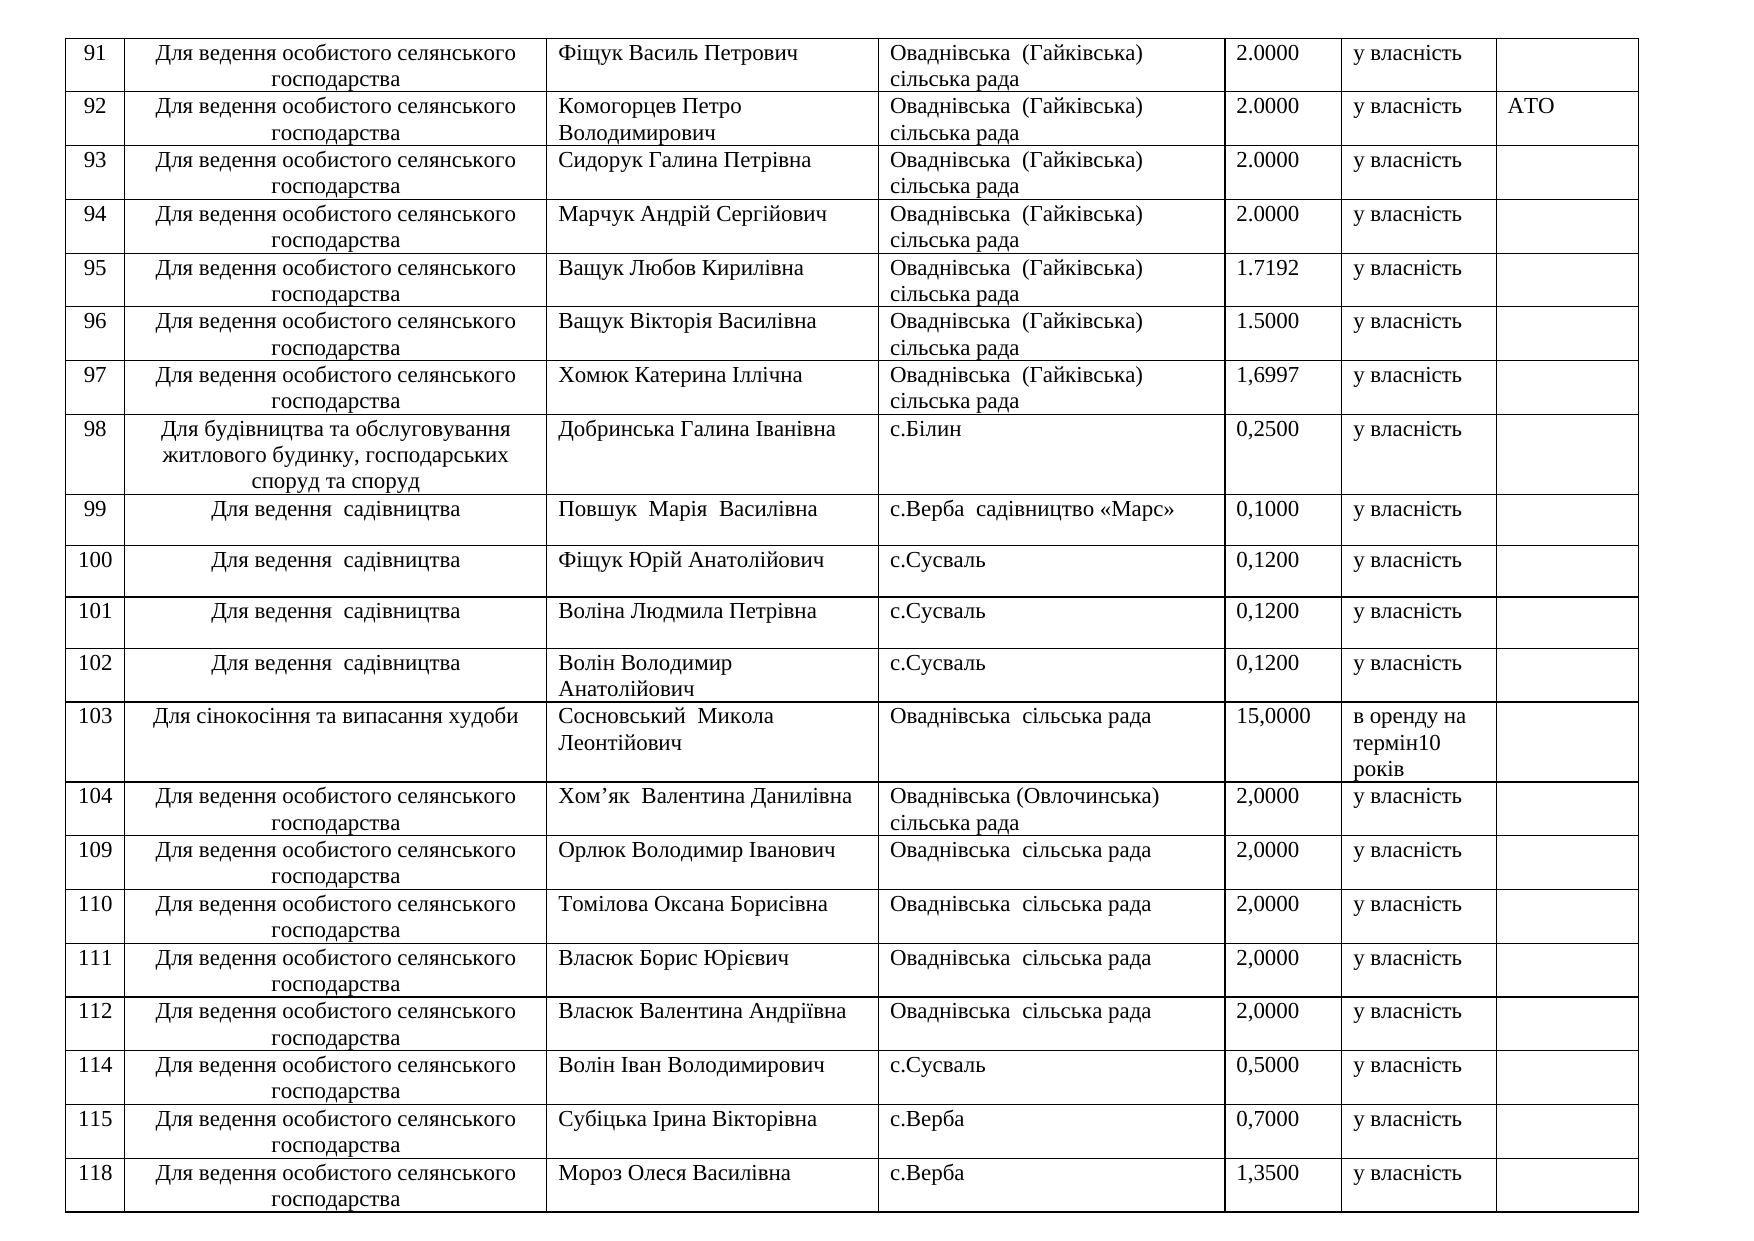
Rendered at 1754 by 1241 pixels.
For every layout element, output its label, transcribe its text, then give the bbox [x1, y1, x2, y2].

table_cell Для ведення особистого селянського господарства [125, 944, 546, 996]
table_cell [1497, 546, 1638, 596]
table_cell с.Білин [879, 415, 1224, 494]
table_cell Ващук Любов Кирилівна [547, 254, 878, 306]
table_cell с.Верба [879, 1159, 1224, 1211]
table_cell с.Верба [879, 1105, 1224, 1158]
table_cell у власність [1342, 200, 1496, 252]
table_cell 0,2500 [1226, 415, 1341, 494]
table_cell Для ведення садівництва [125, 598, 546, 648]
table_cell у власність [1342, 890, 1496, 943]
table_cell 2,0000 [1226, 783, 1341, 835]
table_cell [125, 92, 546, 145]
table_cell Добринська Галина Іванівна [547, 415, 878, 494]
table_cell [1497, 783, 1638, 835]
table_cell 2.0000 [1226, 200, 1341, 252]
table_cell Оваднівська сільська рада [879, 836, 1224, 889]
table_cell 118 [66, 1159, 124, 1211]
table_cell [125, 146, 546, 199]
table_cell Для ведення садівництва [125, 495, 546, 545]
table_cell у власність [1342, 495, 1496, 545]
table_cell 102 [66, 649, 124, 701]
table_cell Для ведення садівництва [125, 546, 546, 596]
table_cell Воліна Людмила Петрівна [547, 598, 878, 648]
table_cell 2,0000 [1226, 944, 1341, 996]
table_cell у власність [1342, 1051, 1496, 1104]
table_cell Оваднівська (Гайківська) сільська рада [879, 254, 1224, 306]
table_cell Субіцька Ірина Вікторівна [547, 1105, 878, 1158]
table_cell у власність [1342, 783, 1496, 835]
table_cell Повшук Марія Василівна [547, 495, 878, 545]
table_cell у власність [1342, 598, 1496, 648]
table_cell 92 [66, 92, 124, 145]
table_cell Оваднівська (Гайківська) сільська рада [879, 361, 1224, 414]
table_cell 110 [66, 890, 124, 943]
table_cell 2,0000 [1226, 890, 1341, 943]
table_cell 115 [66, 1105, 124, 1158]
table_cell Для сінокосіння та випасання худоби [125, 703, 546, 781]
table_cell 101 [66, 598, 124, 648]
table_cell Оваднівська сільська рада [879, 944, 1224, 996]
table_cell у власність [1342, 944, 1496, 996]
table_cell 97 [66, 361, 124, 414]
table_cell [1497, 1105, 1638, 1158]
table_cell Для ведення особистого селянського господарства [125, 361, 546, 414]
table_cell [1497, 598, 1638, 648]
table_cell Орлюк Володимир Іванович [547, 836, 878, 889]
table_cell [1497, 703, 1638, 781]
table_cell Мороз Олеся Василівна [547, 1159, 878, 1211]
table_cell 1.5000 [1226, 307, 1341, 360]
table_cell у власність [1342, 39, 1496, 91]
table_cell Сидорук Галина Петрівна [547, 146, 878, 199]
table_cell у власність [1342, 836, 1496, 889]
table_cell 0,1200 [1226, 598, 1341, 648]
table_cell [1497, 307, 1638, 360]
table_cell в оренду на термін10 років [1342, 703, 1496, 781]
table_cell у власність [1342, 254, 1496, 306]
table_cell 109 [66, 836, 124, 889]
table_cell 1,6997 [1226, 361, 1341, 414]
table_cell у власність [1342, 546, 1496, 596]
table_cell [1497, 1051, 1638, 1104]
table_cell Оваднівська сільська рада [879, 703, 1224, 781]
table_cell 2,0000 [1226, 998, 1341, 1050]
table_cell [879, 92, 1224, 145]
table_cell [125, 1105, 546, 1158]
table_cell [1497, 361, 1638, 414]
table_cell с.Сусваль [879, 649, 1224, 701]
table_cell Сосновський Микола Леонтійович [547, 703, 878, 781]
table_cell 96 [66, 307, 124, 360]
table_cell 112 [66, 998, 124, 1050]
table_cell Для ведення садівництва [125, 649, 546, 701]
table_cell с.Верба садівництво «Марс» [879, 495, 1224, 545]
table_cell Ващук Вікторія Василівна [547, 307, 878, 360]
table_cell у власність [1342, 998, 1496, 1050]
table_cell у власність [1342, 307, 1496, 360]
table_cell [1497, 998, 1638, 1050]
table_cell 95 [66, 254, 124, 306]
table_cell Оваднівська (Гайківська) сільська рада [879, 146, 1224, 199]
table_cell Власюк Валентина Андріївна [547, 998, 878, 1050]
table_cell 0,5000 [1226, 1051, 1341, 1104]
table_cell 0,1200 [1226, 546, 1341, 596]
table_cell Для будівництва та обслуговування житлового будинку, господарських споруд та споруд [125, 415, 546, 494]
table_cell [1497, 200, 1638, 252]
table_cell 100 [66, 546, 124, 596]
table_cell [1497, 254, 1638, 306]
table_cell Оваднівська сільська рада [879, 998, 1224, 1050]
table_cell Для ведення особистого селянського господарства [125, 254, 546, 306]
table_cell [125, 1159, 546, 1211]
table_cell Для ведення особистого селянського господарства [125, 200, 546, 252]
table_cell Томілова Оксана Борисівна [547, 890, 878, 943]
table_cell 1,3500 [1226, 1159, 1341, 1211]
table_cell [1497, 146, 1638, 199]
table_cell [1497, 415, 1638, 494]
table_cell 91 [66, 39, 124, 91]
table_cell 2.0000 [1226, 92, 1341, 145]
table_cell 2,0000 [1226, 836, 1341, 889]
table_cell Для ведення особистого селянського господарства [125, 998, 546, 1050]
table_cell Оваднівська (Гайківська) сільська рада [879, 307, 1224, 360]
table_cell Оваднівська сільська рада [879, 890, 1224, 943]
table_cell АТО [1497, 92, 1638, 145]
table_cell с.Сусваль [879, 546, 1224, 596]
table_cell Для ведення особистого селянського господарства [125, 890, 546, 943]
table_cell [1497, 836, 1638, 889]
table_cell Фіщук Юрій Анатолійович [547, 546, 878, 596]
table_cell 2.0000 [1226, 146, 1341, 199]
table_cell 98 [66, 415, 124, 494]
table_cell 15,0000 [1226, 703, 1341, 781]
table_cell у власність [1342, 1105, 1496, 1158]
table_cell с.Сусваль [879, 598, 1224, 648]
table_cell 1.7192 [1226, 254, 1341, 306]
table_cell 114 [66, 1051, 124, 1104]
table_cell Для ведення особистого селянського господарства [125, 783, 546, 835]
table_cell Волін Володимир Анатолійович [547, 649, 878, 701]
table_cell Хомюк Катерина Іллічна [547, 361, 878, 414]
table_cell Хом’як Валентина Данилівна [547, 783, 878, 835]
table_cell 0,1000 [1226, 495, 1341, 545]
table_cell Оваднівська (Гайківська) сільська рада [879, 200, 1224, 252]
table_cell [1497, 39, 1638, 91]
table_cell у власність [1342, 649, 1496, 701]
table_cell с.Сусваль [879, 1051, 1224, 1104]
table_cell [1497, 495, 1638, 545]
table_cell 93 [66, 146, 124, 199]
table_cell 0,7000 [1226, 1105, 1341, 1158]
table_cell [125, 1051, 546, 1104]
table_cell Власюк Борис Юрієвич [547, 944, 878, 996]
table_cell у власність [1342, 146, 1496, 199]
table_cell 0,1200 [1226, 649, 1341, 701]
table_cell 94 [66, 200, 124, 252]
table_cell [879, 39, 1224, 91]
table_cell у власність [1342, 1159, 1496, 1211]
table_cell [1497, 649, 1638, 701]
table_cell Для ведення особистого селянського господарства [125, 307, 546, 360]
table_cell у власність [1342, 92, 1496, 145]
table_cell [1497, 1159, 1638, 1211]
table_cell 103 [66, 703, 124, 781]
table_cell 2.0000 [1226, 39, 1341, 91]
table_cell [1497, 944, 1638, 996]
table_cell Оваднівська (Овлочинська) сільська рада [879, 783, 1224, 835]
table_cell Фіщук Василь Петрович [547, 39, 878, 91]
table_cell 104 [66, 783, 124, 835]
table_cell Комогорцев Петро Володимирович [547, 92, 878, 145]
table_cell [125, 39, 546, 91]
table_cell 99 [66, 495, 124, 545]
table_cell Марчук Андрій Сергійович [547, 200, 878, 252]
table_cell [1497, 890, 1638, 943]
table_cell у власність [1342, 415, 1496, 494]
table_cell 111 [66, 944, 124, 996]
table_cell у власність [1342, 361, 1496, 414]
table_cell Для ведення особистого селянського господарства [125, 836, 546, 889]
table_cell Волін Іван Володимирович [547, 1051, 878, 1104]
